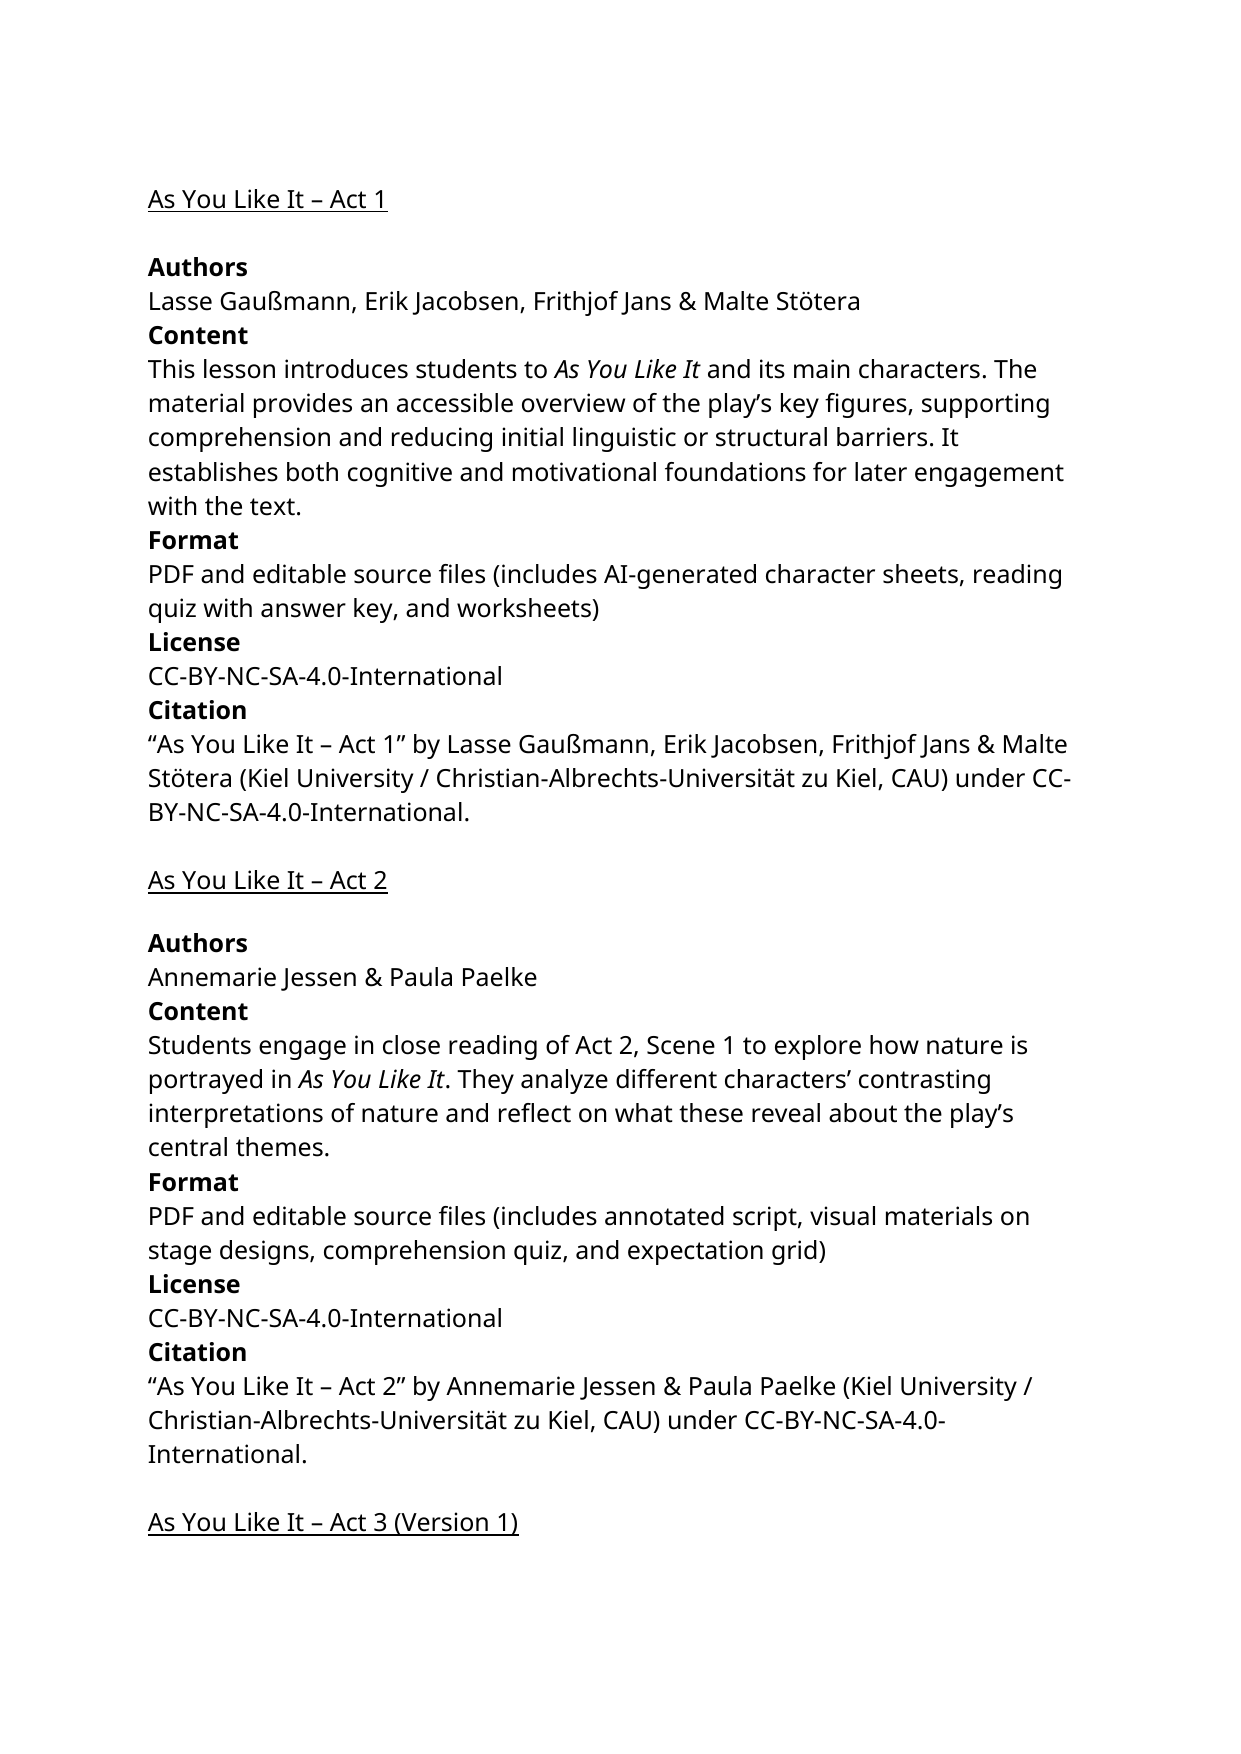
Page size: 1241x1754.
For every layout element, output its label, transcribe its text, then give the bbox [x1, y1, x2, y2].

text Format PDF and editable source files (includes AI-generated character sheets, reading quiz with answer key, and worksheets) [148, 522, 1093, 624]
text Citation “As You Like It – Act 1” by Lasse Gaußmann, Erik Jacobsen, Frithjof Jans & Malte Stötera (Kiel University / Christian-Albrechts-Universität zu Kiel, CAU) under CC-BY-NC-SA-4.0-International. [148, 693, 1093, 829]
text As You Like It – Act 3 (Version 1) [148, 1505, 1093, 1539]
text Authors Annemarie Jessen & Paula Paelke [148, 926, 1093, 994]
text Citation “As You Like It – Act 2” by Annemarie Jessen & Paula Paelke (Kiel University / Christian-Albrechts-Universität zu Kiel, CAU) under CC-BY-NC-SA-4.0-International. [148, 1334, 1093, 1471]
text Authors Lasse Gaußmann, Erik Jacobsen, Frithjof Jans & Malte Stötera [148, 216, 1093, 318]
text License CC-BY-NC-SA-4.0-International [148, 624, 1093, 693]
text License CC-BY-NC-SA-4.0-International [148, 1266, 1093, 1334]
text As You Like It – Act 2 [148, 863, 1093, 926]
text Content Students engage in close reading of Act 2, Scene 1 to explore how nature is portrayed in As You Like It. They analyze different characters’ contrasting interpretations of nature and reflect on what these reveal about the play’s central themes. [148, 994, 1093, 1164]
text Format PDF and editable source files (includes annotated script, visual materials on stage designs, comprehension quiz, and expectation grid) [148, 1164, 1093, 1266]
text Content This lesson introduces students to As You Like It and its main characters. The material provides an accessible overview of the play’s key figures, supporting comprehension and reducing initial linguistic or structural barriers. It establishes both cognitive and motivational foundations for later engagement with the text. [148, 318, 1093, 522]
text As You Like It – Act 1 [148, 182, 1093, 216]
